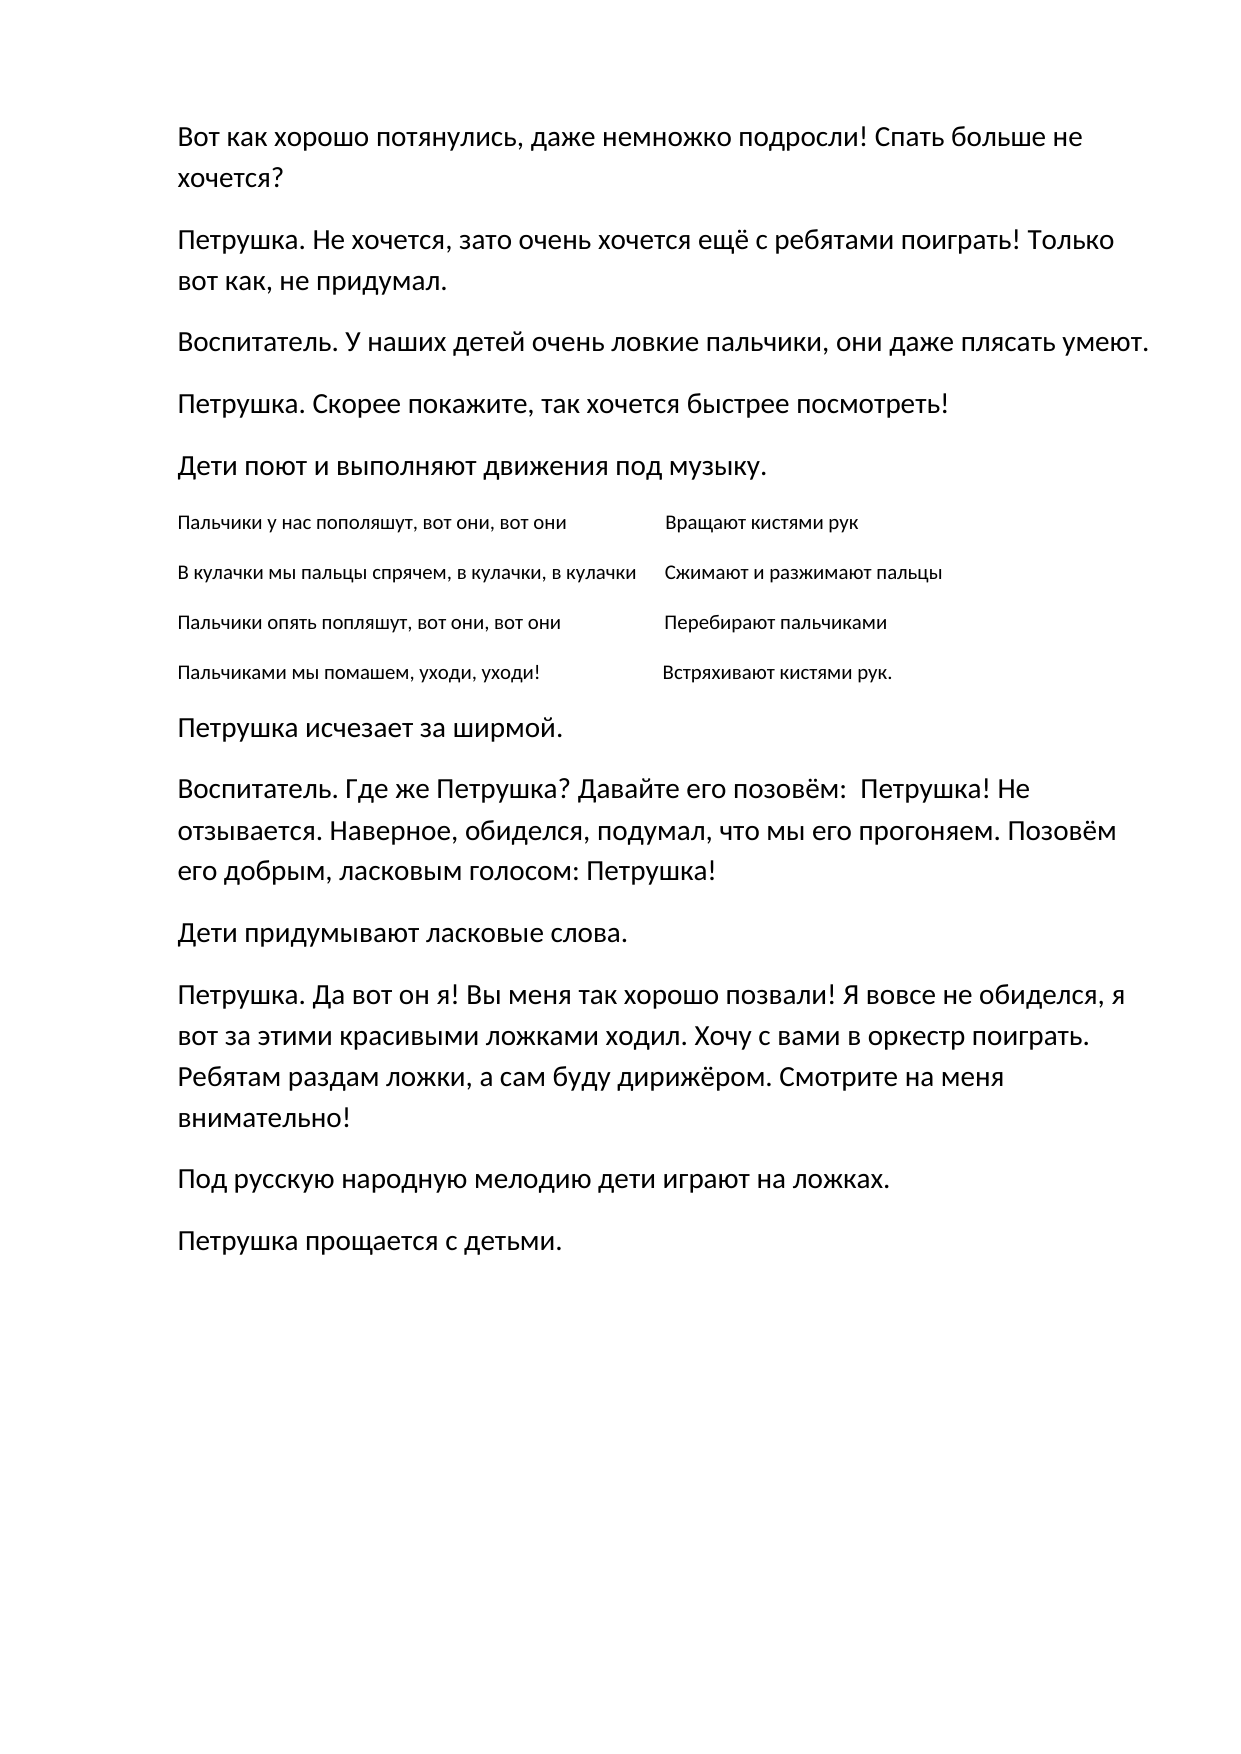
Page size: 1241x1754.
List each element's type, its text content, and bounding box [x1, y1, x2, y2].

text Дети придумывают ласковые слова. [177, 914, 1152, 950]
text Пальчиками мы помашем, уходи, уходи! Встряхивают кистями рук. [177, 659, 1152, 684]
text Петрушка. Не хочется, зато очень хочется ещё с ребятами поиграть! Только вот как, не придумал. [177, 221, 1152, 297]
text Петрушка прощается с детьми. [177, 1222, 1152, 1258]
text Петрушка. Скорее покажите, так хочется быстрее посмотреть! [177, 385, 1152, 421]
text Петрушка. Да вот он я! Вы меня так хорошо позвали! Я вовсе не обиделся, я вот за этими красивыми ложками ходил. Хочу с вами в оркестр поиграть. Ребятам раздам ложки, а сам буду дирижёром. Смотрите на меня внимательно! [177, 976, 1152, 1134]
text Воспитатель. Где же Петрушка? Давайте его позовём: Петрушка! Не отзывается. Наверное, обиделся, подумал, что мы его прогоняем. Позовём его добрым, ласковым голосом: Петрушка! [177, 771, 1152, 888]
text Пальчики опять попляшут, вот они, вот они Перебирают пальчиками [177, 609, 1152, 634]
text В кулачки мы пальцы спрячем, в кулачки, в кулачки Сжимают и разжимают пальцы [177, 559, 1152, 584]
text Воспитатель. У наших детей очень ловкие пальчики, они даже плясать умеют. [177, 323, 1152, 359]
text Дети поют и выполняют движения под музыку. [177, 447, 1152, 483]
text Пальчики у нас пополяшут, вот они, вот они Вращают кистями рук [177, 509, 1152, 534]
text Под русскую народную мелодию дети играют на ложках. [177, 1161, 1152, 1196]
text Вот как хорошо потянулись, даже немножко подросли! Спать больше не хочется? [177, 118, 1152, 195]
text Петрушка исчезает за ширмой. [177, 709, 1152, 744]
